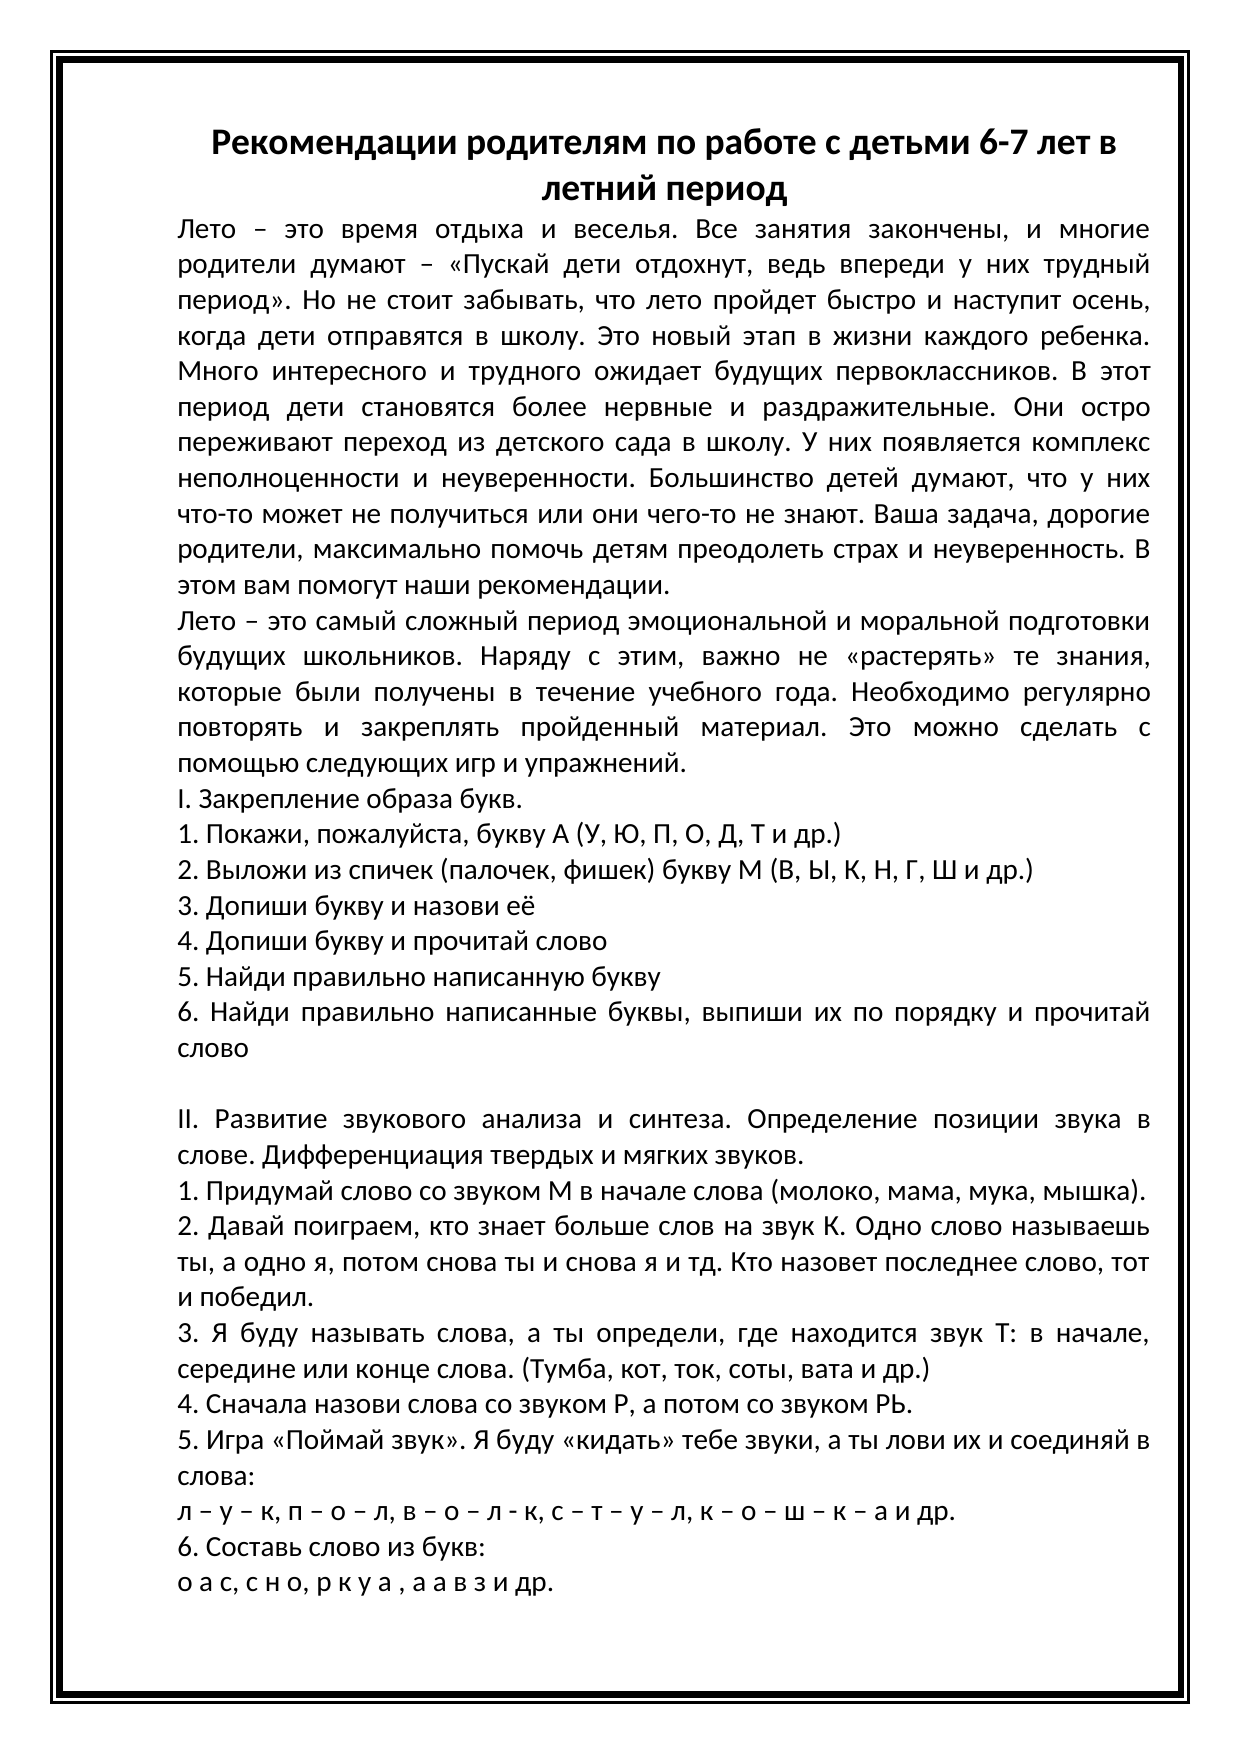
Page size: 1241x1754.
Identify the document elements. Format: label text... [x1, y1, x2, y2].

text 5. Игра «Поймай звук». Я буду «кидать» тебе звуки, а ты лови их и соединяй в слова: [177, 1421, 1152, 1492]
text 4. Допиши букву и прочитай слово [177, 922, 1152, 958]
text Лето – это время отдыха и веселья. Все занятия закончены, и многие родители думают – «Пускай дети отдохнут, ведь впереди у них трудный период». Но не стоит забывать, что лето пройдет быстро и наступит осень, когда дети отправятся в школу. Это новый этап в жизни каждого ребенка. Много интересного и трудного ожидает будущих первоклассников. В этот период дети становятся более нервные и раздражительные. Они остро переживают переход из детского сада в школу. У них появляется комплекс неполноценности и неуверенности. Большинство детей думают, что у них что-то может не получиться или они чего-то не знают. Ваша задача, дорогие родители, максимально помочь детям преодолеть страх и неуверенность. В этом вам помогут наши рекомендации. [177, 210, 1152, 602]
text 6. Найди правильно написанные буквы, выпиши их по порядку и прочитай слово [177, 993, 1152, 1065]
text I. Закрепление образа букв. [177, 780, 1152, 815]
text 6. Составь слово из букв: [177, 1528, 1152, 1563]
text 1. Покажи, пожалуйста, букву А (У, Ю, П, О, Д, Т и др.) [177, 815, 1152, 851]
text 3. Допиши букву и назови её [177, 887, 1152, 922]
text 4. Сначала назови слова со звуком Р, а потом со звуком РЬ. [177, 1385, 1152, 1421]
text 2. Выложи из спичек (палочек, фишек) букву М (В, Ы, К, Н, Г, Ш и др.) [177, 851, 1152, 887]
text Лето – это самый сложный период эмоциональной и моральной подготовки будущих школьников. Наряду с этим, важно не «растерять» те знания, которые были получены в течение учебного года. Необходимо регулярно повторять и закреплять пройденный материал. Это можно сделать с помощью следующих игр и упражнений. [177, 602, 1152, 780]
text Рекомендации родителям по работе с детьми 6-7 лет в летний период [177, 118, 1152, 210]
text 2. Давай поиграем, кто знает больше слов на звук К. Одно слово называешь ты, а одно я, потом снова ты и снова я и тд. Кто назовет последнее слово, тот и победил. [177, 1207, 1152, 1314]
text о а с, с н о, р к у а , а а в з и др. [177, 1563, 1152, 1599]
text л – у – к, п – о – л, в – о – л - к, с – т – у – л, к – о – ш – к – а и др. [177, 1492, 1152, 1528]
text 5. Найди правильно написанную букву [177, 958, 1152, 993]
text 1. Придумай слово со звуком М в начале слова (молоко, мама, мука, мышка). [177, 1172, 1152, 1207]
text 3. Я буду называть слова, а ты определи, где находится звук Т: в начале, середине или конце слова. (Тумба, кот, ток, соты, вата и др.) [177, 1314, 1152, 1385]
text II. Развитие звукового анализа и синтеза. Определение позиции звука в слове. Дифференциация твердых и мягких звуков. [177, 1100, 1152, 1172]
